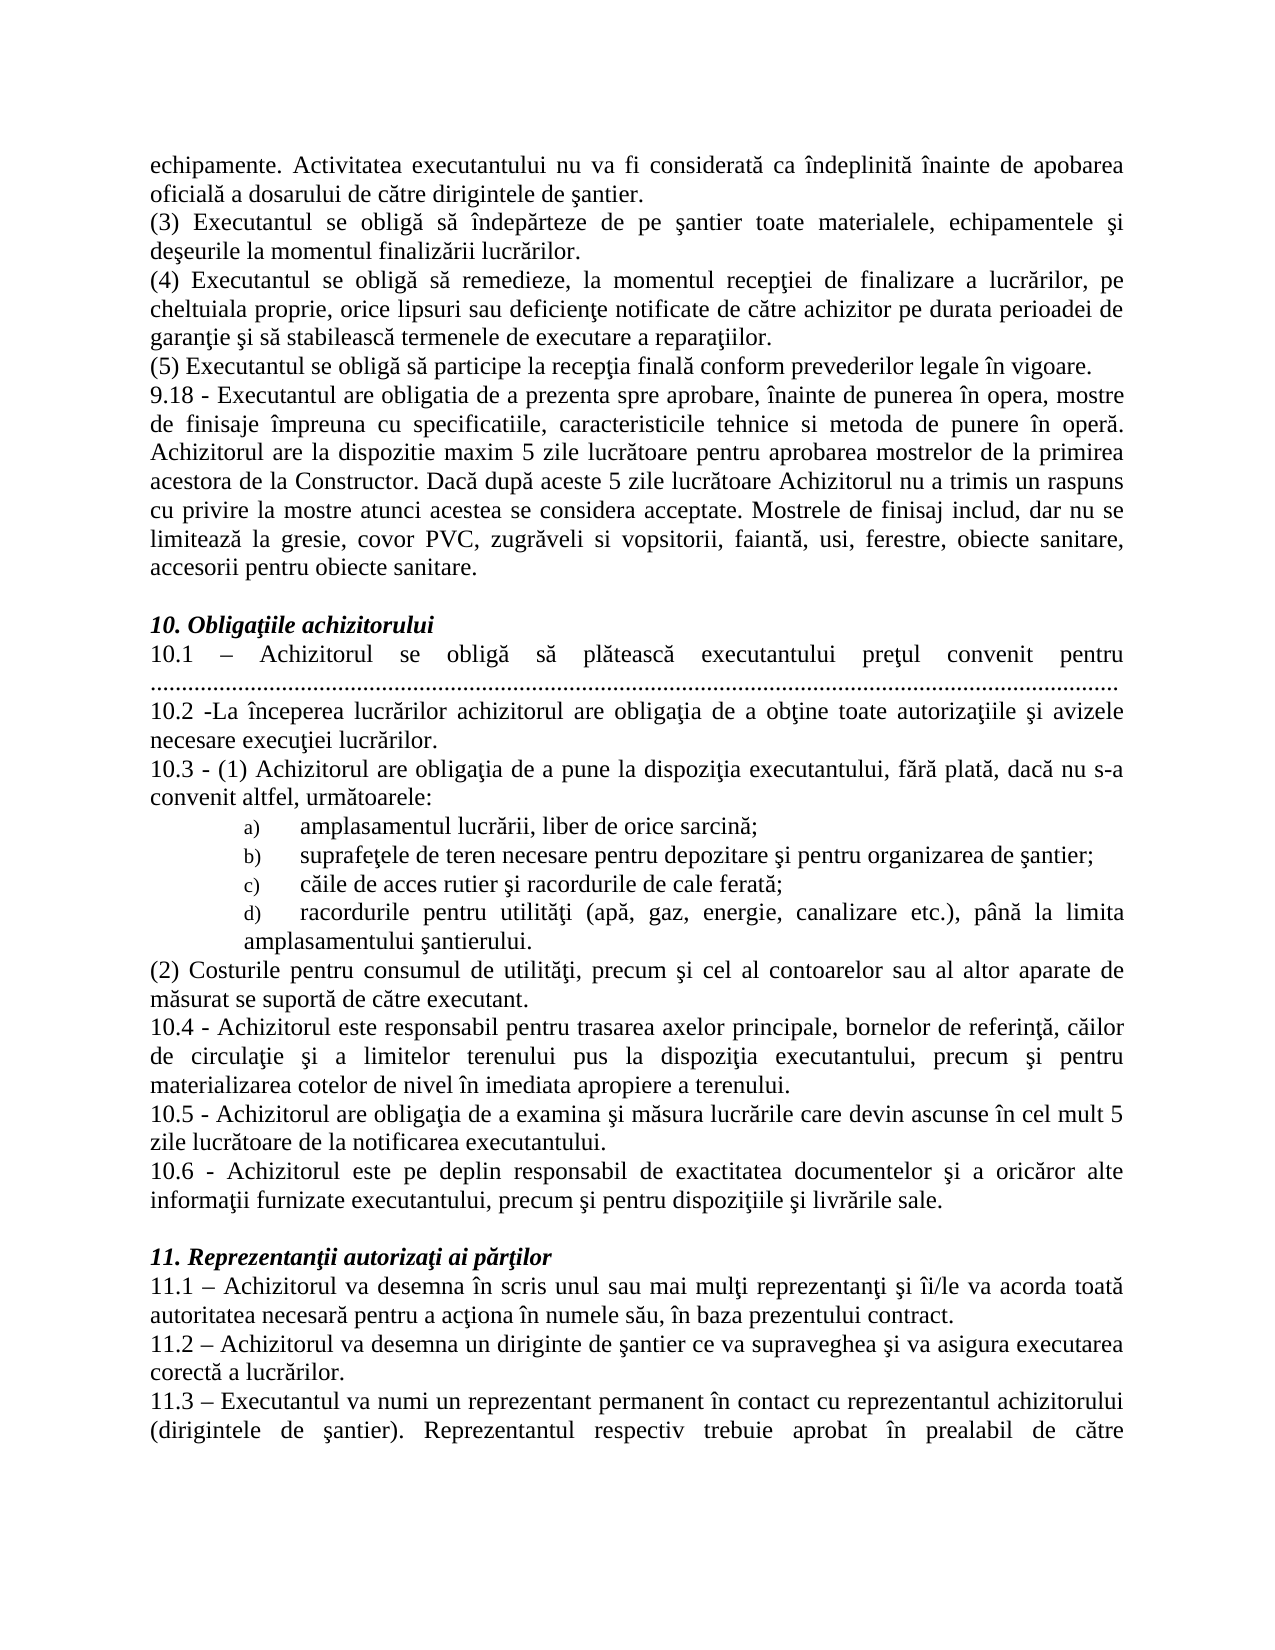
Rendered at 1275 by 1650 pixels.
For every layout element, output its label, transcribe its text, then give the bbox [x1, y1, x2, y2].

text 11.2 – Achizitorul va desemna un diriginte de şantier ce va supraveghea şi va asigura executarea corectă a lucrărilor. [150, 1329, 1125, 1386]
text 10.5 - Achizitorul are obligaţia de a examina şi măsura lucrările care devin ascunse în cel mult 5 zile lucrătoare de la notificarea executantului. [150, 1099, 1125, 1156]
text 9.18 - Executantul are obligatia de a prezenta spre aprobare, înainte de punerea în opera, mostre de finisaje împreuna cu specificatiile, caracteristicile tehnice si metoda de punere în operă. Achizitorul are la dispozitie maxim 5 zile lucrătoare pentru aprobarea mostrelor de la primirea acestora de la Constructor. Dacă după aceste 5 zile lucrătoare Achizitorul nu a trimis un raspuns cu privire la mostre atunci acestea se considera acceptate. Mostrele de finisaj includ, dar nu se limitează la gresie, covor PVC, zugrăveli si vopsitorii, faiantă, usi, ferestre, obiecte sanitare, accesorii pentru obiecte sanitare. [150, 380, 1125, 581]
text 10.4 - Achizitorul este responsabil pentru trasarea axelor principale, bornelor de referinţă, căilor de circulaţie şi a limitelor terenului pus la dispoziţia executantului, precum şi pentru materializarea cotelor de nivel în imediata apropiere a terenului. [150, 1012, 1125, 1099]
text (5) Executantul se obligă să participe la recepţia finală conform prevederilor legale în vigoare. [150, 351, 1125, 380]
text 10.1 – Achizitorul se obligă să plătească executantului preţul convenit pentru ...........................................................................................................................................................10.2 -La începerea lucrărilor achizitorul are obligaţia de a obţine toate autorizaţiile şi avizele necesare execuţiei lucrărilor. [150, 639, 1125, 754]
text 11.1 – Achizitorul va desemna în scris unul sau mai mulţi reprezentanţi şi îi/le va acorda toată autoritatea necesară pentru a acţiona în numele său, în baza prezentului contract. [150, 1271, 1125, 1329]
text 10.6 - Achizitorul este pe deplin responsabil de exactitatea documentelor şi a oricăror alte informaţii furnizate executantului, precum şi pentru dispoziţiile şi livrările sale. [150, 1156, 1125, 1214]
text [150, 150, 1125, 207]
list suprafeţele de teren necesare pentru depozitare şi pentru organizarea de şantier; [244, 840, 1125, 869]
text 10. Obligaţiile achizitorului [150, 610, 1125, 639]
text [150, 1386, 1125, 1444]
text 11. Reprezentanţii autorizaţi ai părţilor [150, 1242, 1125, 1271]
text (2) Costurile pentru consumul de utilităţi, precum şi cel al contoarelor sau al altor aparate de măsurat se suportă de către executant. [150, 955, 1125, 1012]
text (4) Executantul se obligă să remedieze, la momentul recepţiei de finalizare a lucrărilor, pe cheltuiala proprie, orice lipsuri sau deficienţe notificate de către achizitor pe durata perioadei de garanţie şi să stabilească termenele de executare a reparaţiilor. [150, 265, 1125, 351]
list căile de acces rutier şi racordurile de cale ferată; [150, 869, 1125, 897]
list racordurile pentru utilităţi (apă, gaz, energie, canalizare etc.), până la limita amplasamentului şantierului. [244, 897, 1125, 955]
text (3) Executantul se obligă să îndepărteze de pe şantier toate materialele, echipamentele şi deşeurile la momentul finalizării lucrărilor. [150, 207, 1125, 265]
text 10.3 - (1) Achizitorul are obligaţia de a pune la dispoziţia executantului, fără plată, dacă nu s-a convenit altfel, următoarele: [150, 754, 1125, 811]
list amplasamentul lucrării, liber de orice sarcină; [150, 811, 1125, 840]
